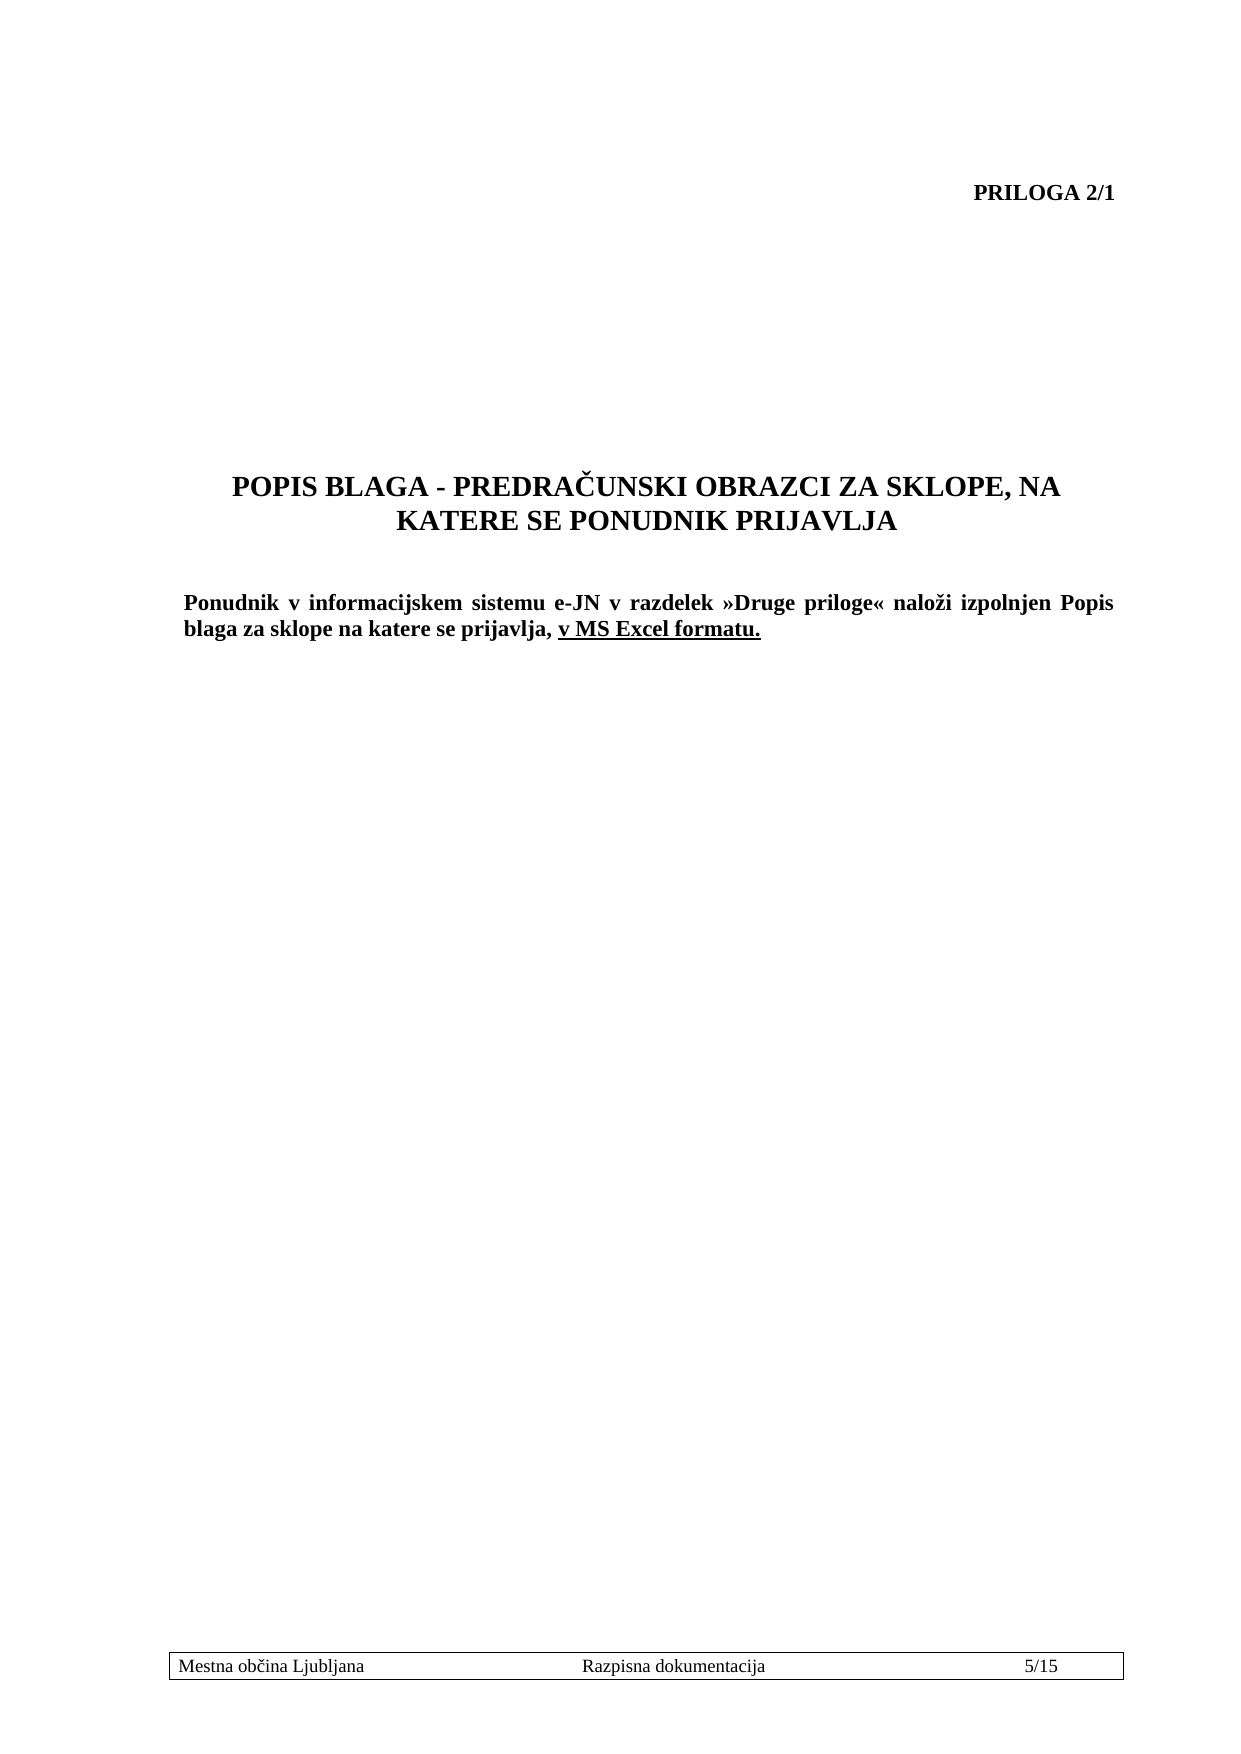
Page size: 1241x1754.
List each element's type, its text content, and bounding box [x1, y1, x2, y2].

text PRILOGA 2/1 [66, 179, 1115, 206]
text Ponudnik v informacijskem sistemu e-JN v razdelek »Druge priloge« naloži izpolnjen Popis blaga za sklope na katere se prijavlja, v MS Excel formatu. [184, 589, 1115, 642]
text POPIS BLAGA - PREDRAČUNSKI OBRAZCI ZA SKLOPE, NA KATERE SE PONUDNIK PRIJAVLJA [178, 469, 1115, 536]
